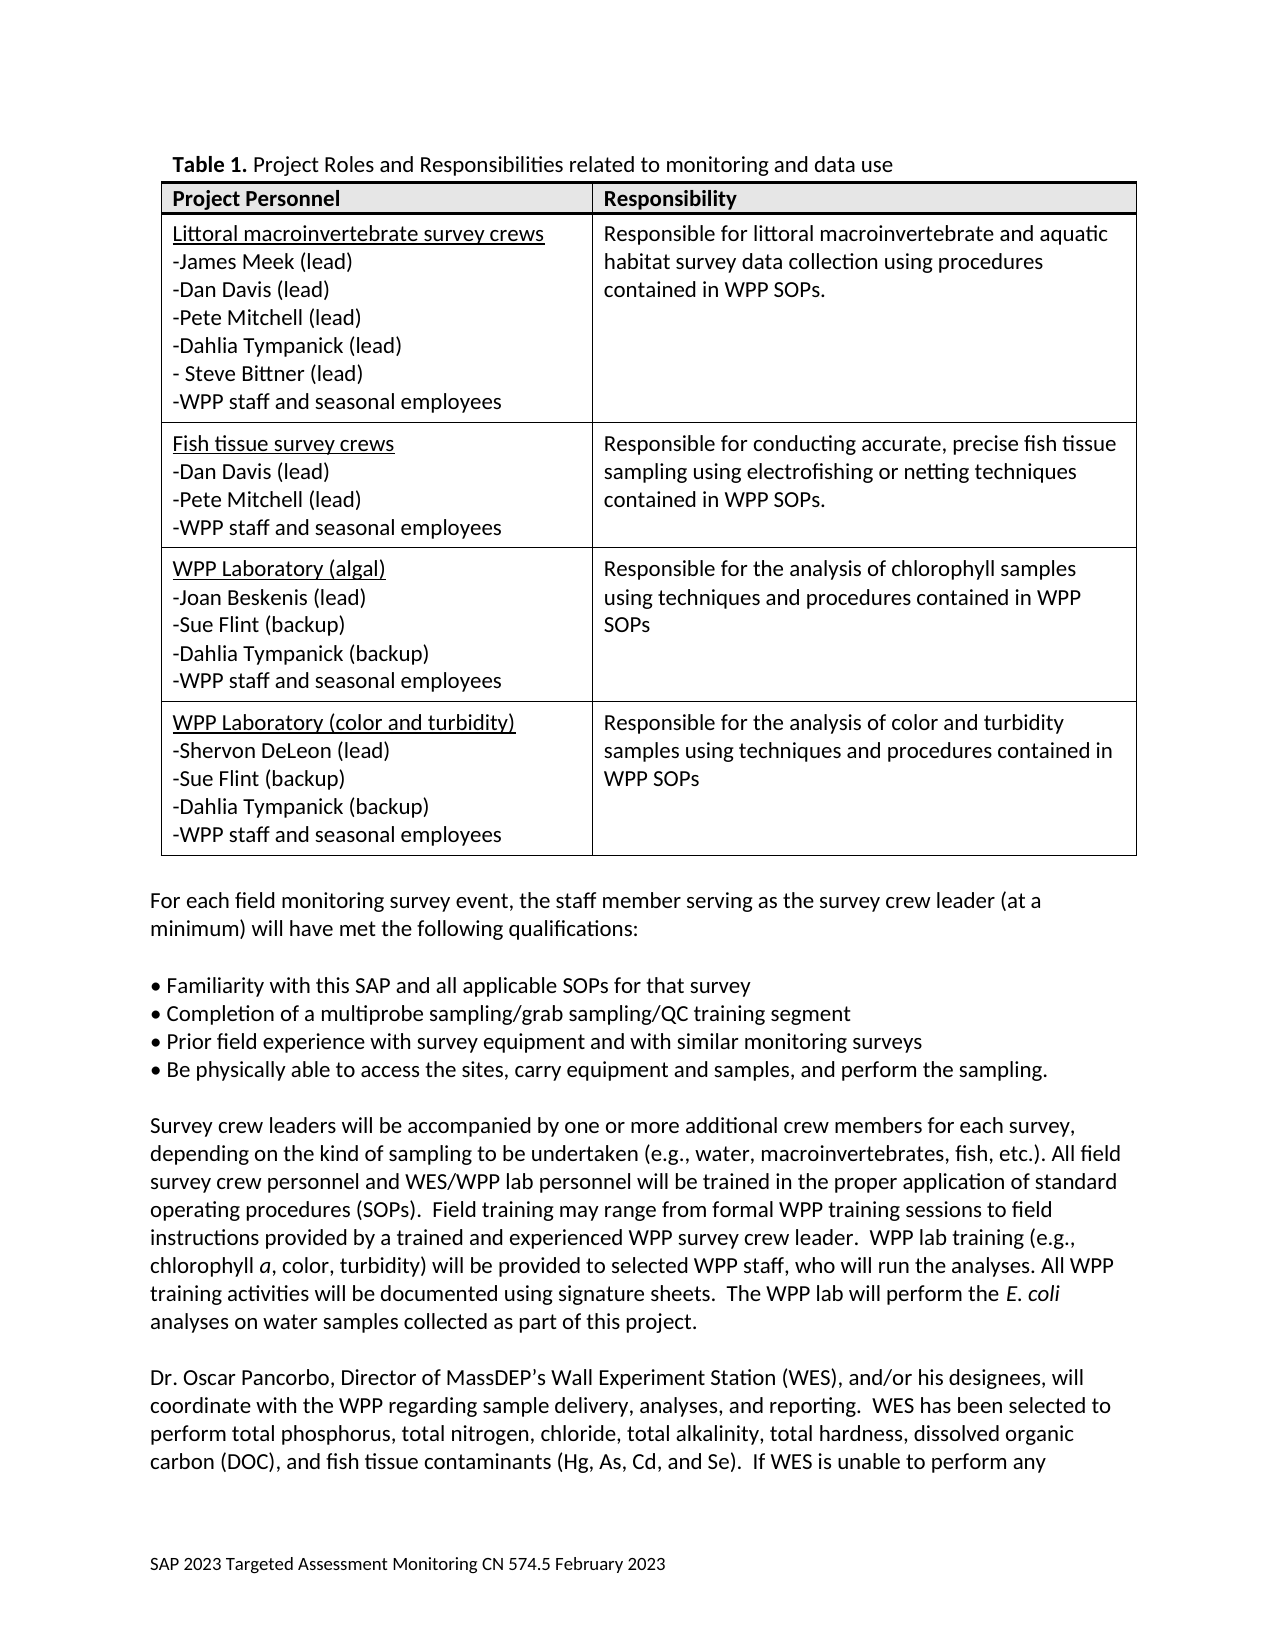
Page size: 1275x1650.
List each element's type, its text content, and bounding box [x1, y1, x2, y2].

table_cell Littoral macroinvertebrate survey crews -James Meek (lead) -Dan Davis (lead) -Pete Mitchell (lead) -Dahlia Tympanick (lead) - Steve Bittner (lead) -WPP staff and seasonal employees [162, 215, 592, 422]
table_cell Responsible for the analysis of color and turbidity samples using techniques and procedures contained in WPP SOPs [593, 702, 1136, 854]
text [150, 1363, 1125, 1475]
table_cell Responsible for the analysis of chlorophyll samples using techniques and procedures contained in WPP SOPs [593, 548, 1136, 701]
text • Familiarity with this SAP and all applicable SOPs for that survey [150, 971, 1125, 999]
table_cell Responsibility [593, 184, 1136, 212]
table_cell WPP Laboratory (algal) -Joan Beskenis (lead) -Sue Flint (backup) -Dahlia Tympanick (backup) -WPP staff and seasonal employees [162, 548, 592, 701]
table_cell WPP Laboratory (color and turbidity) -Shervon DeLeon (lead) -Sue Flint (backup) -Dahlia Tympanick (backup) -WPP staff and seasonal employees [162, 702, 592, 854]
text • Completion of a multiprobe sampling/grab sampling/QC training segment [150, 999, 1125, 1027]
table_header Table 1. Project Roles and Responsibilities related to monitoring and data use [161, 150, 1136, 181]
text For each field monitoring survey event, the staff member serving as the survey crew leader (at a minimum) will have met the following qualifications: [150, 886, 1125, 942]
table_cell Responsible for conducting accurate, precise fish tissue sampling using electrofishing or netting techniques contained in WPP SOPs. [593, 423, 1136, 547]
text • Be physically able to access the sites, carry equipment and samples, and perform the sampling. [150, 1055, 1125, 1083]
text • Prior field experience with survey equipment and with similar monitoring surveys [150, 1027, 1125, 1055]
table_cell Project Personnel [162, 184, 592, 212]
text Survey crew leaders will be accompanied by one or more additional crew members for each survey, depending on the kind of sampling to be undertaken (e.g., water, macroinvertebrates, fish, etc.). All field survey crew personnel and WES/WPP lab personnel will be trained in the proper application of standard operating procedures (SOPs). Field training may range from formal WPP training sessions to field instructions provided by a trained and experienced WPP survey crew leader. WPP lab training (e.g., chlorophyll a, color, turbidity) will be provided to selected WPP staff, who will run the analyses. All WPP training activities will be documented using signature sheets. The WPP lab will perform the E. coli analyses on water samples collected as part of this project. [150, 1111, 1125, 1335]
table_cell Responsible for littoral macroinvertebrate and aquatic habitat survey data collection using procedures contained in WPP SOPs. [593, 215, 1136, 422]
table_cell Fish tissue survey crews -Dan Davis (lead) -Pete Mitchell (lead) -WPP staff and seasonal employees [162, 423, 592, 547]
